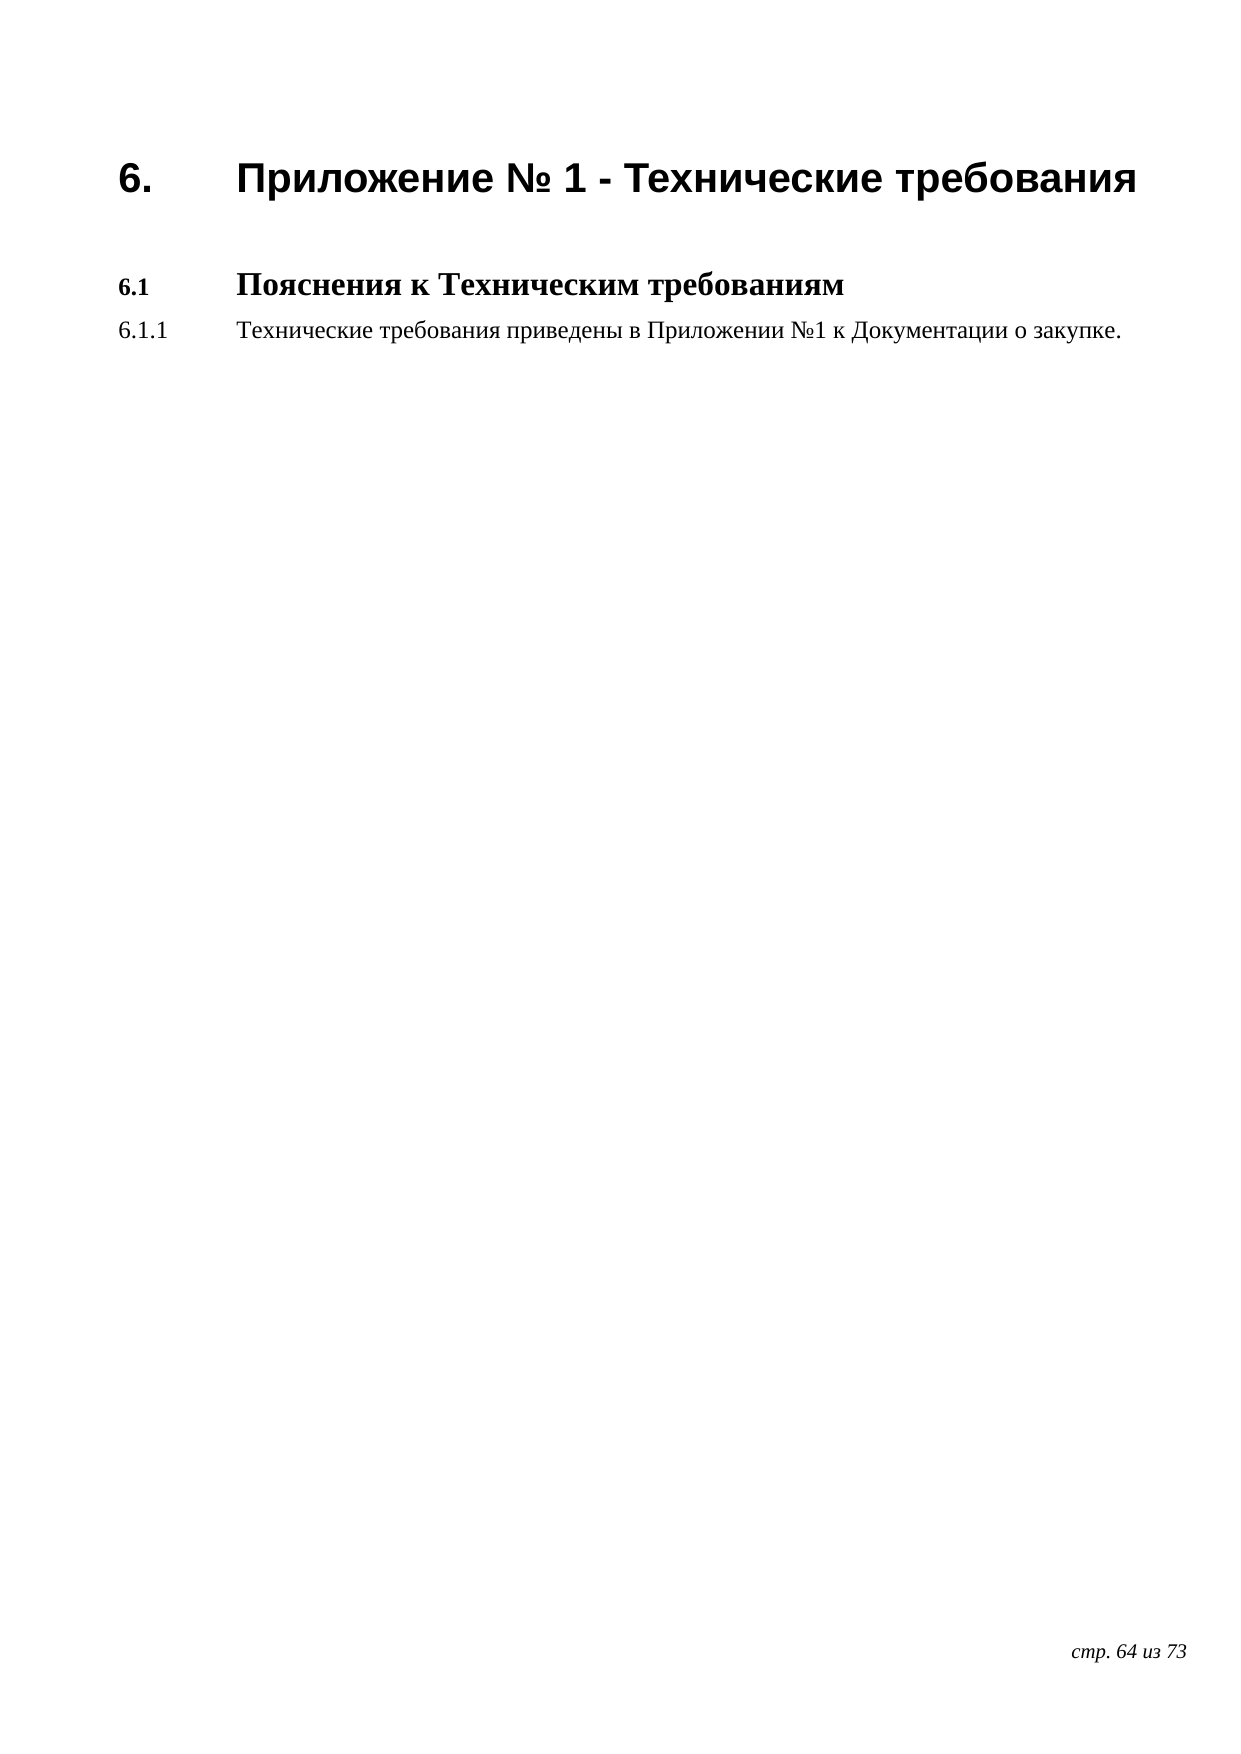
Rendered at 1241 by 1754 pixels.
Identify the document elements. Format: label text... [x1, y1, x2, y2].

subtitle Пояснения к Техническим требованиям [118, 264, 1181, 302]
list Технические требования приведены в Приложении №1 к Документации о закупке. [118, 315, 1181, 343]
subtitle Приложение № 1 - Технические требования [118, 153, 1181, 201]
